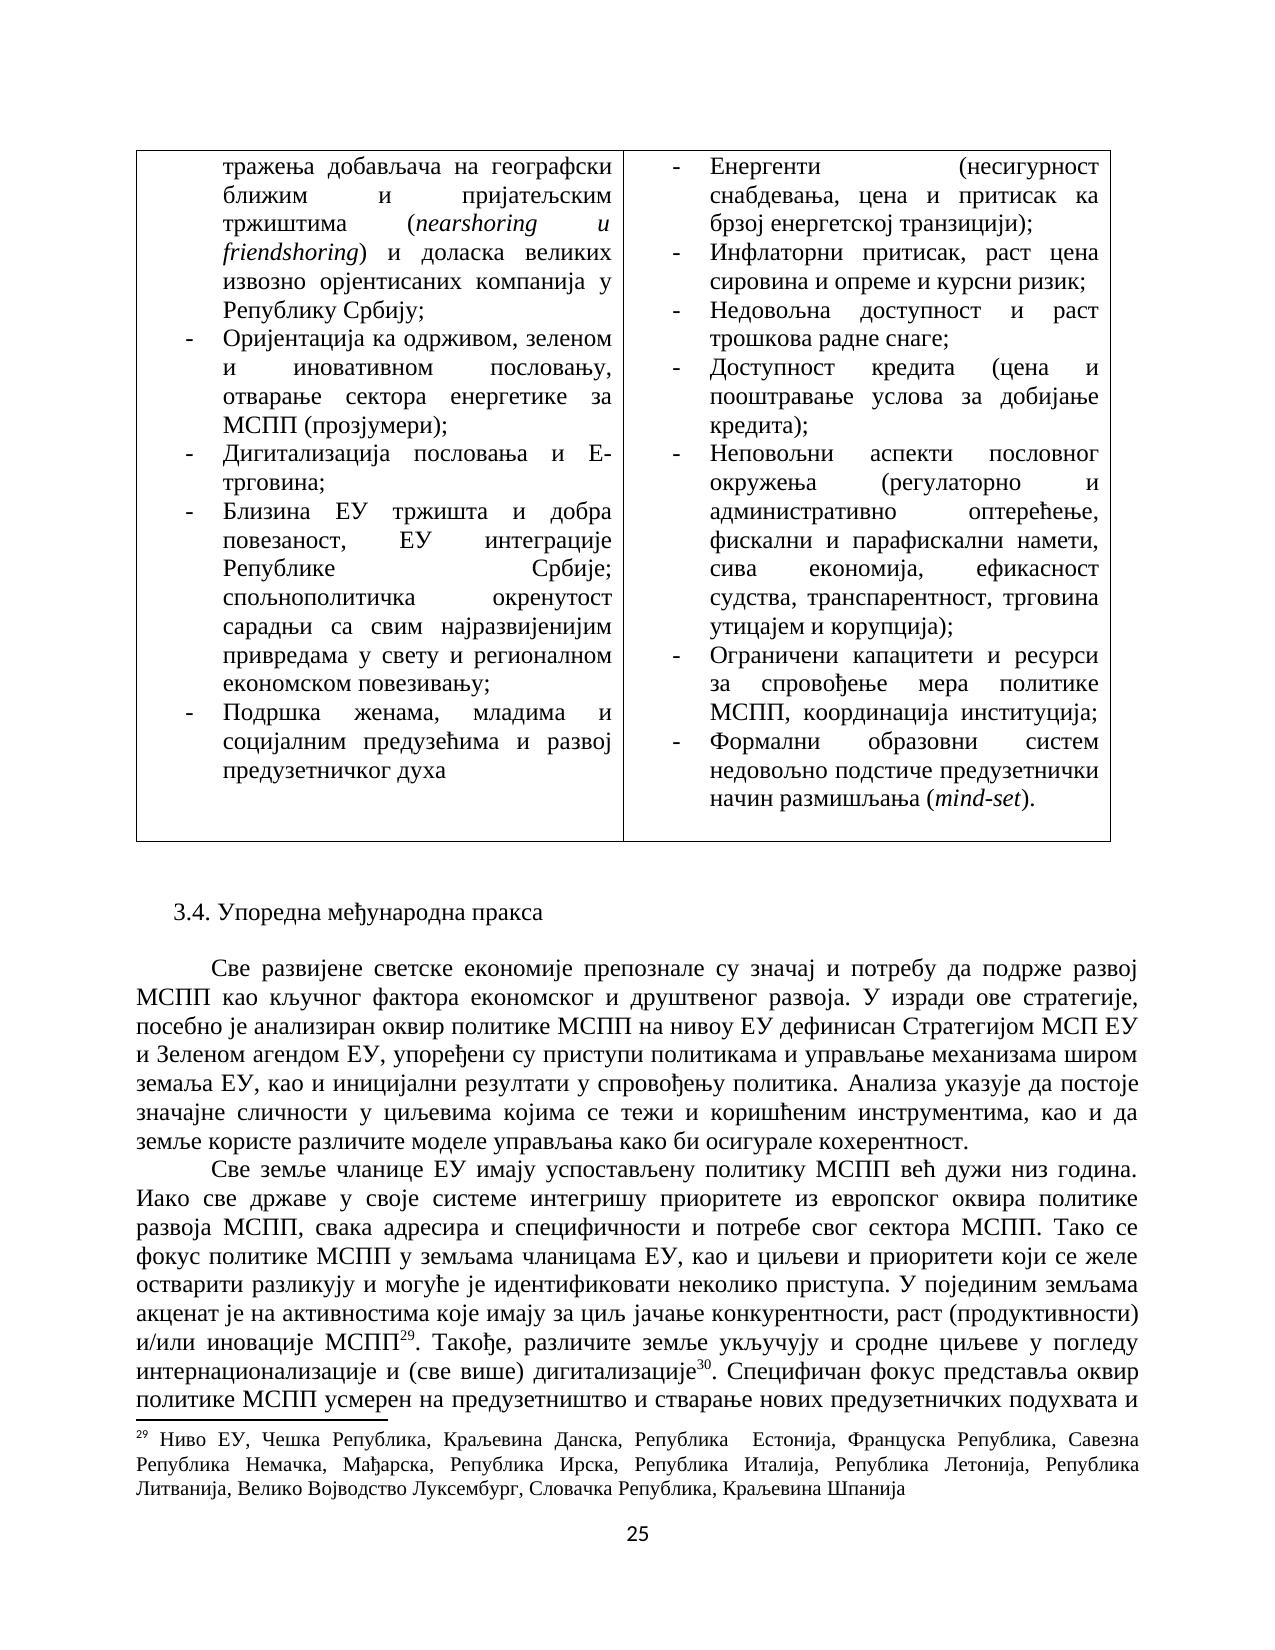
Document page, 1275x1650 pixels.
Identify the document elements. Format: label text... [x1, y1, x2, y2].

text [136, 1154, 1139, 1413]
text Све развијене светске економије препознале су значај и потребу да подрже развој МСПП као кључног фактора економског и друштвеног развоја. У изради ове стратегије, посебно је анализиран оквир политике МСПП на нивоу ЕУ дефинисан Стратегијом МСП ЕУ и Зеленом агендом ЕУ, упоређени су приступи политикама и управљање механизама широм земаља ЕУ, као и иницијални резултати у спровођењу политика. Анализа указује да постоје значајне сличности у циљевима којима се тежи и коришћеним инструментима, као и да земље користе различите моделе управљања како би осигурале кохерентност. [136, 953, 1139, 1154]
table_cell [137, 151, 623, 841]
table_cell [624, 151, 1110, 841]
subtitle 3.4. Упоредна међународна пракса [173, 897, 1139, 926]
